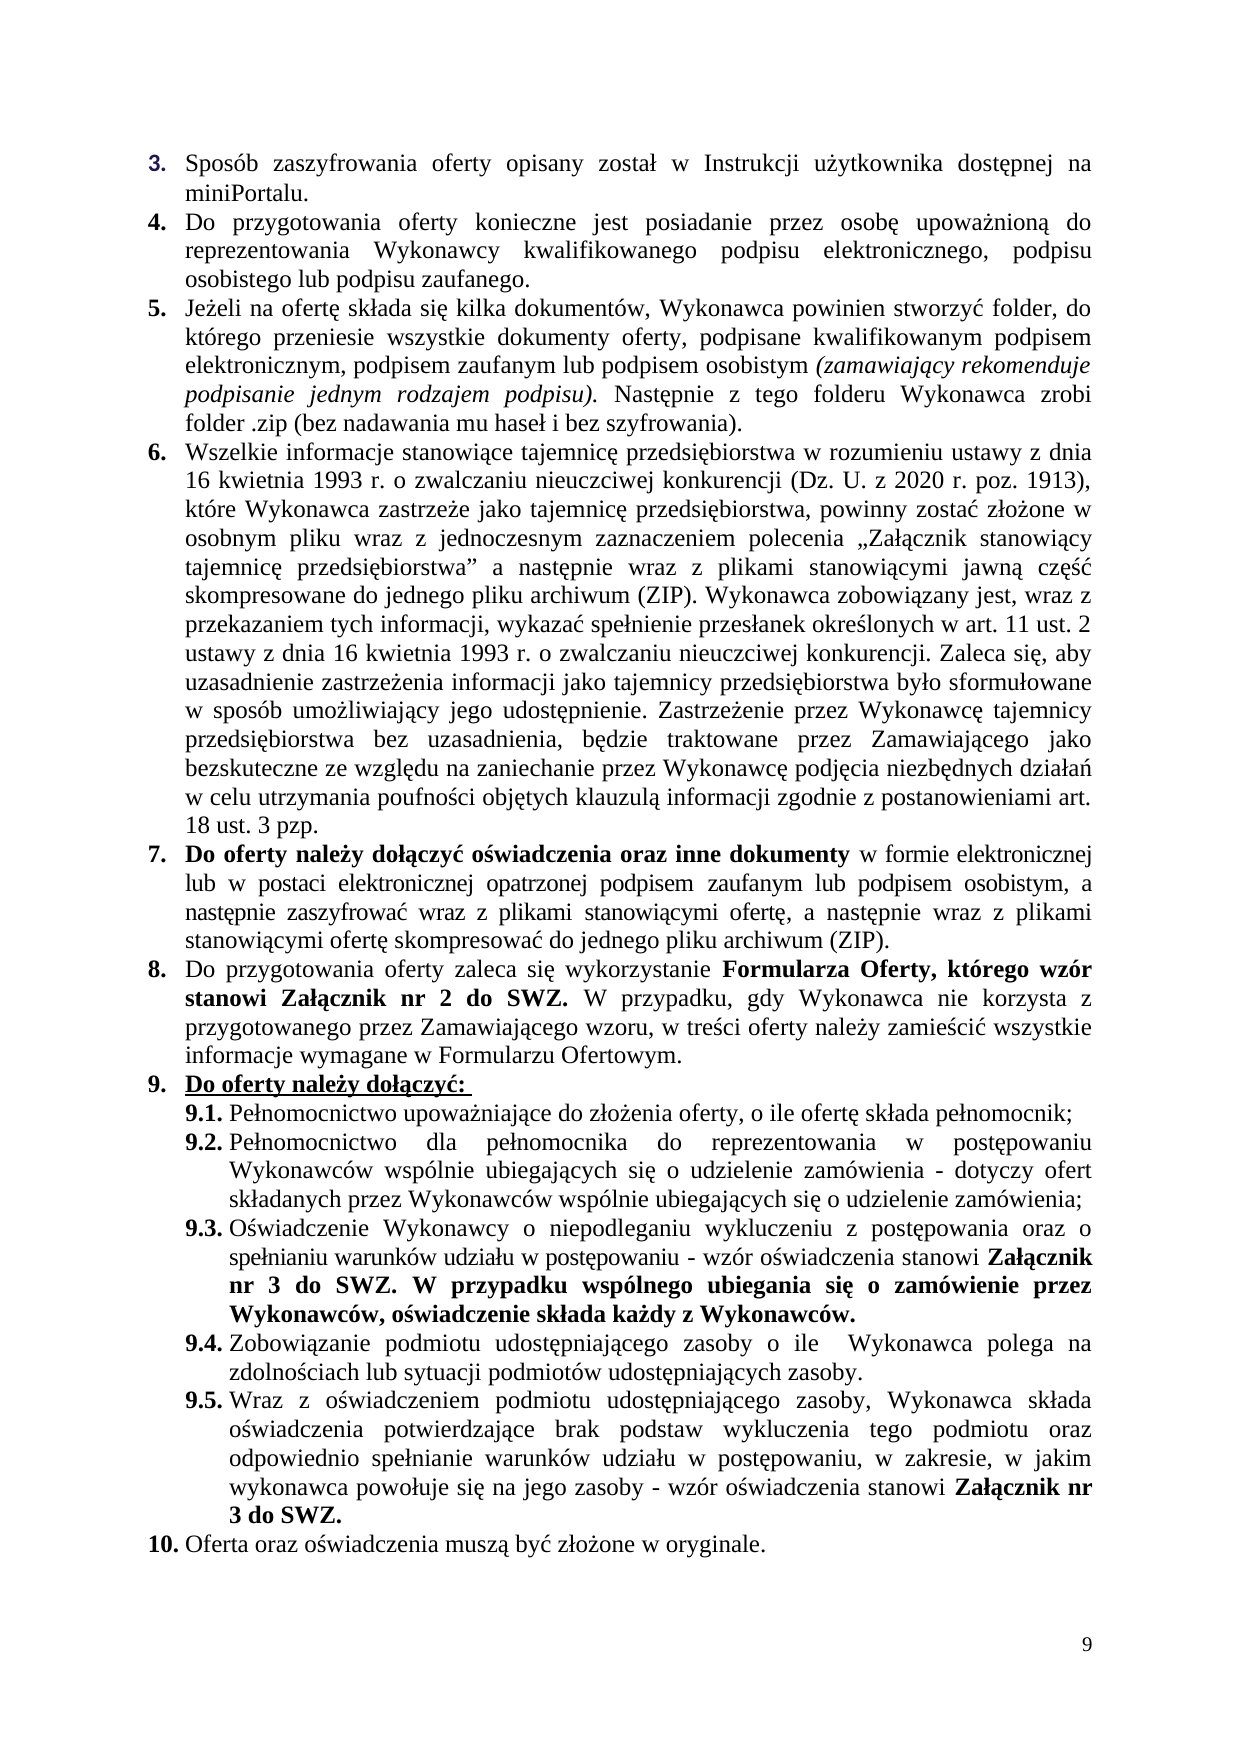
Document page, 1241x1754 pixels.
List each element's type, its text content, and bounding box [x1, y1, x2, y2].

list Oświadczenie Wykonawcy o niepodleganiu wykluczeniu z postępowania oraz o spełnianiu warunków udziału w postępowaniu - wzór oświadczenia stanowi Załącznik nr 3 do SWZ. W przypadku wspólnego ubiegania się o zamówienie przez Wykonawców, oświadczenie składa każdy z Wykonawców. [185, 1213, 1093, 1328]
list Zobowiązanie podmiotu udostępniającego zasoby o ile Wykonawca polega na zdolnościach lub sytuacji podmiotów udostępniających zasoby. [185, 1328, 1093, 1386]
list Jeżeli na ofertę składa się kilka dokumentów, Wykonawca powinien stworzyć folder, do którego przeniesie wszystkie dokumenty oferty, podpisane kwalifikowanym podpisem elektronicznym, podpisem zaufanym lub podpisem osobistym (zamawiający rekomenduje podpisanie jednym rodzajem podpisu). Następnie z tego folderu Wykonawca zrobi folder .zip (bez nadawania mu haseł i bez szyfrowania). [148, 293, 1093, 437]
list Do przygotowania oferty zaleca się wykorzystanie Formularza Oferty, którego wzór stanowi Załącznik nr 2 do SWZ. W przypadku, gdy Wykonawca nie korzysta z przygotowanego przez Zamawiającego wzoru, w treści oferty należy zamieścić wszystkie informacje wymagane w Formularzu Ofertowym. [148, 954, 1093, 1069]
list Pełnomocnictwo dla pełnomocnika do reprezentowania w postępowaniu Wykonawców wspólnie ubiegających się o udzielenie zamówienia - dotyczy ofert składanych przez Wykonawców wspólnie ubiegających się o udzielenie zamówienia; [185, 1127, 1093, 1213]
list Pełnomocnictwo upoważniające do złożenia oferty, o ile ofertę składa pełnomocnik; [185, 1098, 1093, 1127]
list Sposób zaszyfrowania oferty opisany został w Instrukcji użytkownika dostępnej na miniPortalu. [148, 148, 1093, 207]
list Do oferty należy dołączyć oświadczenia oraz inne dokumenty w formie elektronicznej lub w postaci elektronicznej opatrzonej podpisem zaufanym lub podpisem osobistym, a następnie zaszyfrować wraz z plikami stanowiącymi ofertę, a następnie wraz z plikami stanowiącymi ofertę skompresować do jednego pliku archiwum (ZIP). [148, 839, 1093, 954]
list Wszelkie informacje stanowiące tajemnicę przedsiębiorstwa w rozumieniu ustawy z dnia 16 kwietnia 1993 r. o zwalczaniu nieuczciwej konkurencji (Dz. U. z 2020 r. poz. 1913), które Wykonawca zastrzeże jako tajemnicę przedsiębiorstwa, powinny zostać złożone w osobnym pliku wraz z jednoczesnym zaznaczeniem polecenia „Załącznik stanowiący tajemnicę przedsiębiorstwa” a następnie wraz z plikami stanowiącymi jawną część skompresowane do jednego pliku archiwum (ZIP). Wykonawca zobowiązany jest, wraz z przekazaniem tych informacji, wykazać spełnienie przesłanek określonych w art. 11 ust. 2 ustawy z dnia 16 kwietnia 1993 r. o zwalczaniu nieuczciwej konkurencji. Zaleca się, aby uzasadnienie zastrzeżenia informacji jako tajemnicy przedsiębiorstwa było sformułowane w sposób umożliwiający jego udostępnienie. Zastrzeżenie przez Wykonawcę tajemnicy przedsiębiorstwa bez uzasadnienia, będzie traktowane przez Zamawiającego jako bezskuteczne ze względu na zaniechanie przez Wykonawcę podjęcia niezbędnych działań w celu utrzymania poufności objętych klauzulą informacji zgodnie z postanowieniami art. 18 ust. 3 pzp. [148, 437, 1093, 839]
list Do oferty należy dołączyć: [148, 1069, 1093, 1098]
list Do przygotowania oferty konieczne jest posiadanie przez osobę upoważnioną do reprezentowania Wykonawcy kwalifikowanego podpisu elektronicznego, podpisu osobistego lub podpisu zaufanego. [148, 207, 1093, 293]
list Oferta oraz oświadczenia muszą być złożone w oryginale. [148, 1529, 1093, 1558]
list Wraz z oświadczeniem podmiotu udostępniającego zasoby, Wykonawca składa oświadczenia potwierdzające brak podstaw wykluczenia tego podmiotu oraz odpowiednio spełnianie warunków udziału w postępowaniu, w zakresie, w jakim wykonawca powołuje się na jego zasoby - wzór oświadczenia stanowi Załącznik nr 3 do SWZ. [185, 1386, 1093, 1529]
